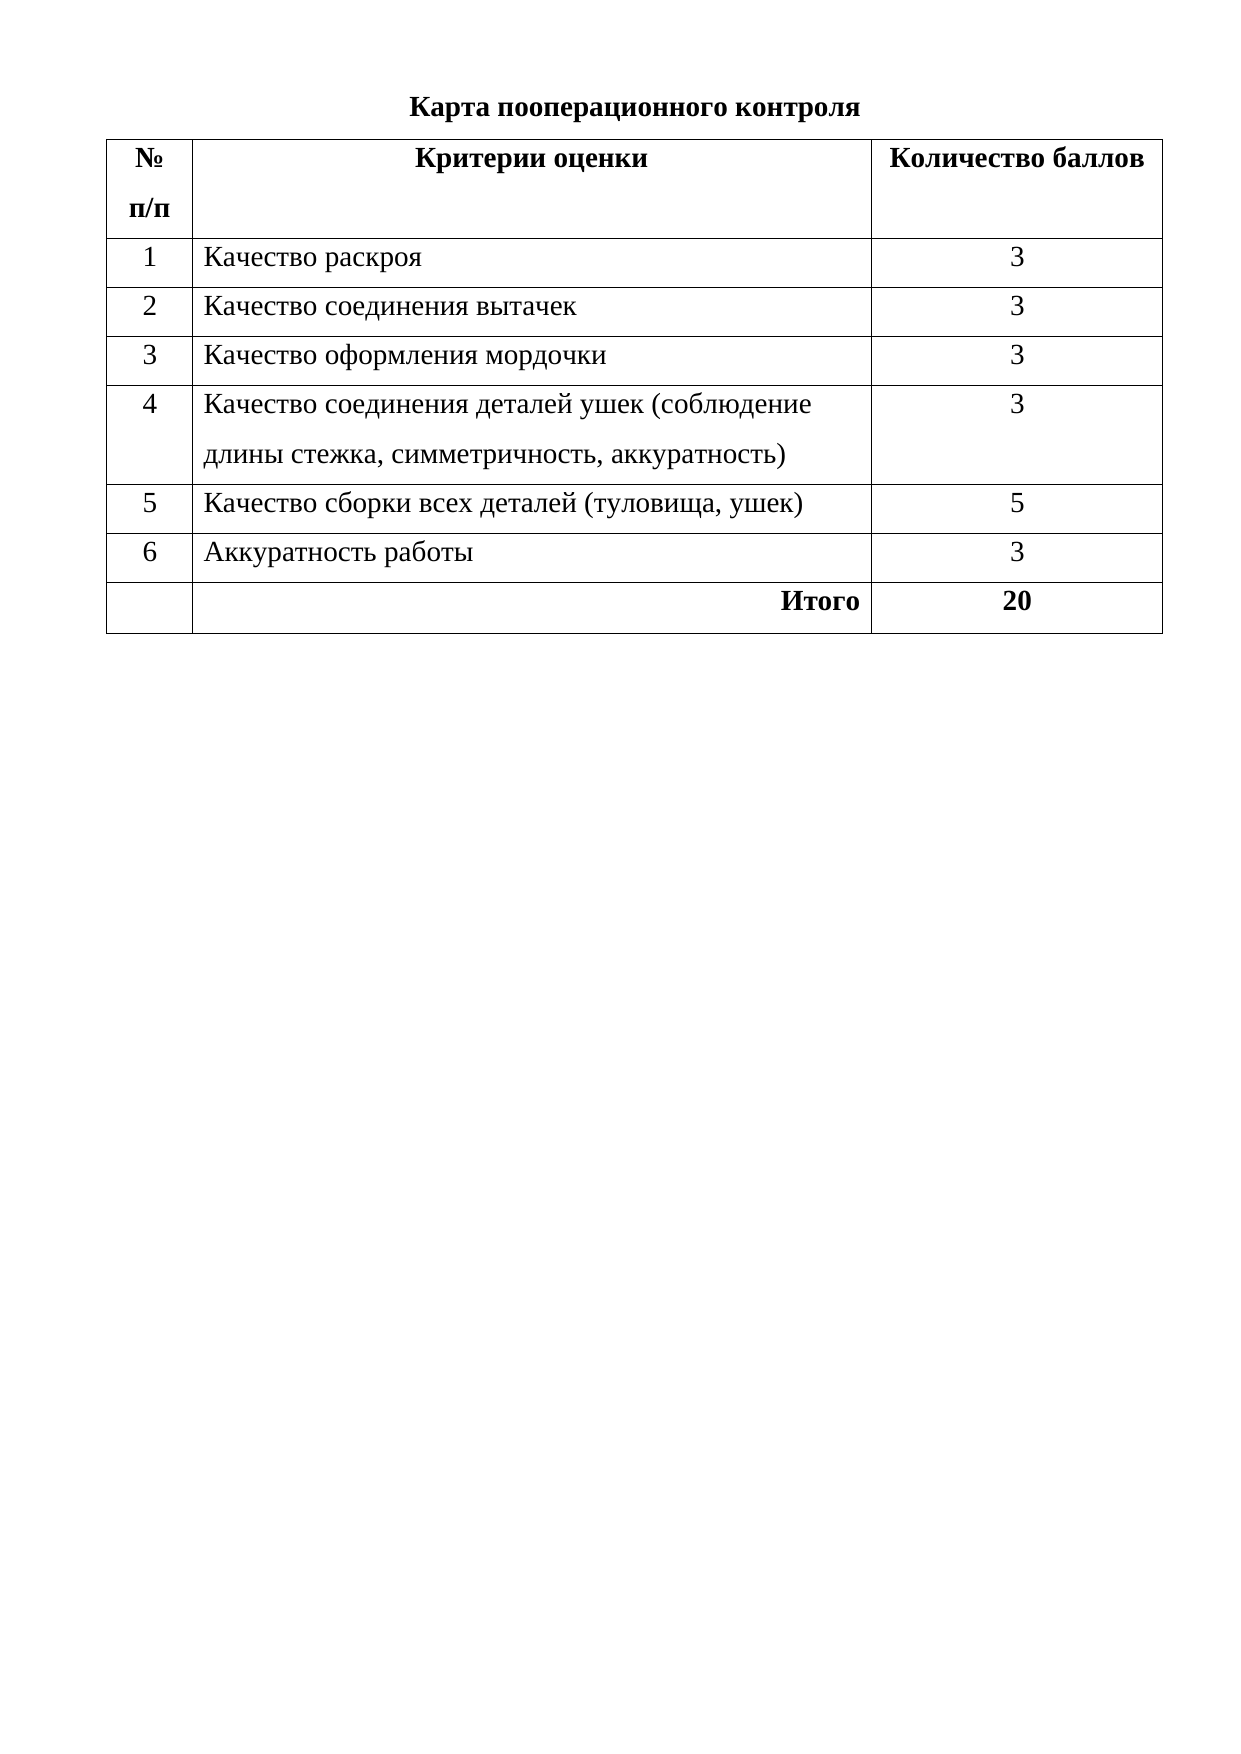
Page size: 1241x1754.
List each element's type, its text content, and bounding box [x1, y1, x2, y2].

table_cell Итого [193, 583, 871, 633]
table_cell 5 [872, 485, 1162, 533]
table_cell 6 [107, 534, 192, 582]
table_cell Качество соединения вытачек [193, 288, 871, 336]
table_cell 5 [107, 485, 192, 533]
table_cell 3 [107, 337, 192, 385]
table_cell 4 [107, 386, 192, 484]
table_cell 3 [872, 386, 1162, 484]
table_cell 2 [107, 288, 192, 336]
table_cell 20 [872, 583, 1162, 633]
table_cell Качество соединения деталей ушек (соблюдение длины стежка, симметричность, аккуратность) [193, 386, 871, 484]
text Карта пооперационного контроля [118, 89, 1152, 122]
table_cell 3 [872, 239, 1162, 287]
table_cell [107, 583, 192, 633]
table_header Количество баллов [872, 140, 1162, 238]
table_cell 1 [107, 239, 192, 287]
table_cell Качество сборки всех деталей (туловища, ушек) [193, 485, 871, 533]
table_header № п/п [107, 140, 192, 238]
table_header Критерии оценки [193, 140, 871, 238]
table_cell 3 [872, 337, 1162, 385]
table_cell 3 [872, 534, 1162, 582]
table_cell Качество раскроя [193, 239, 871, 287]
table_cell Качество оформления мордочки [193, 337, 871, 385]
table_cell Аккуратность работы [193, 534, 871, 582]
table_cell 3 [872, 288, 1162, 336]
